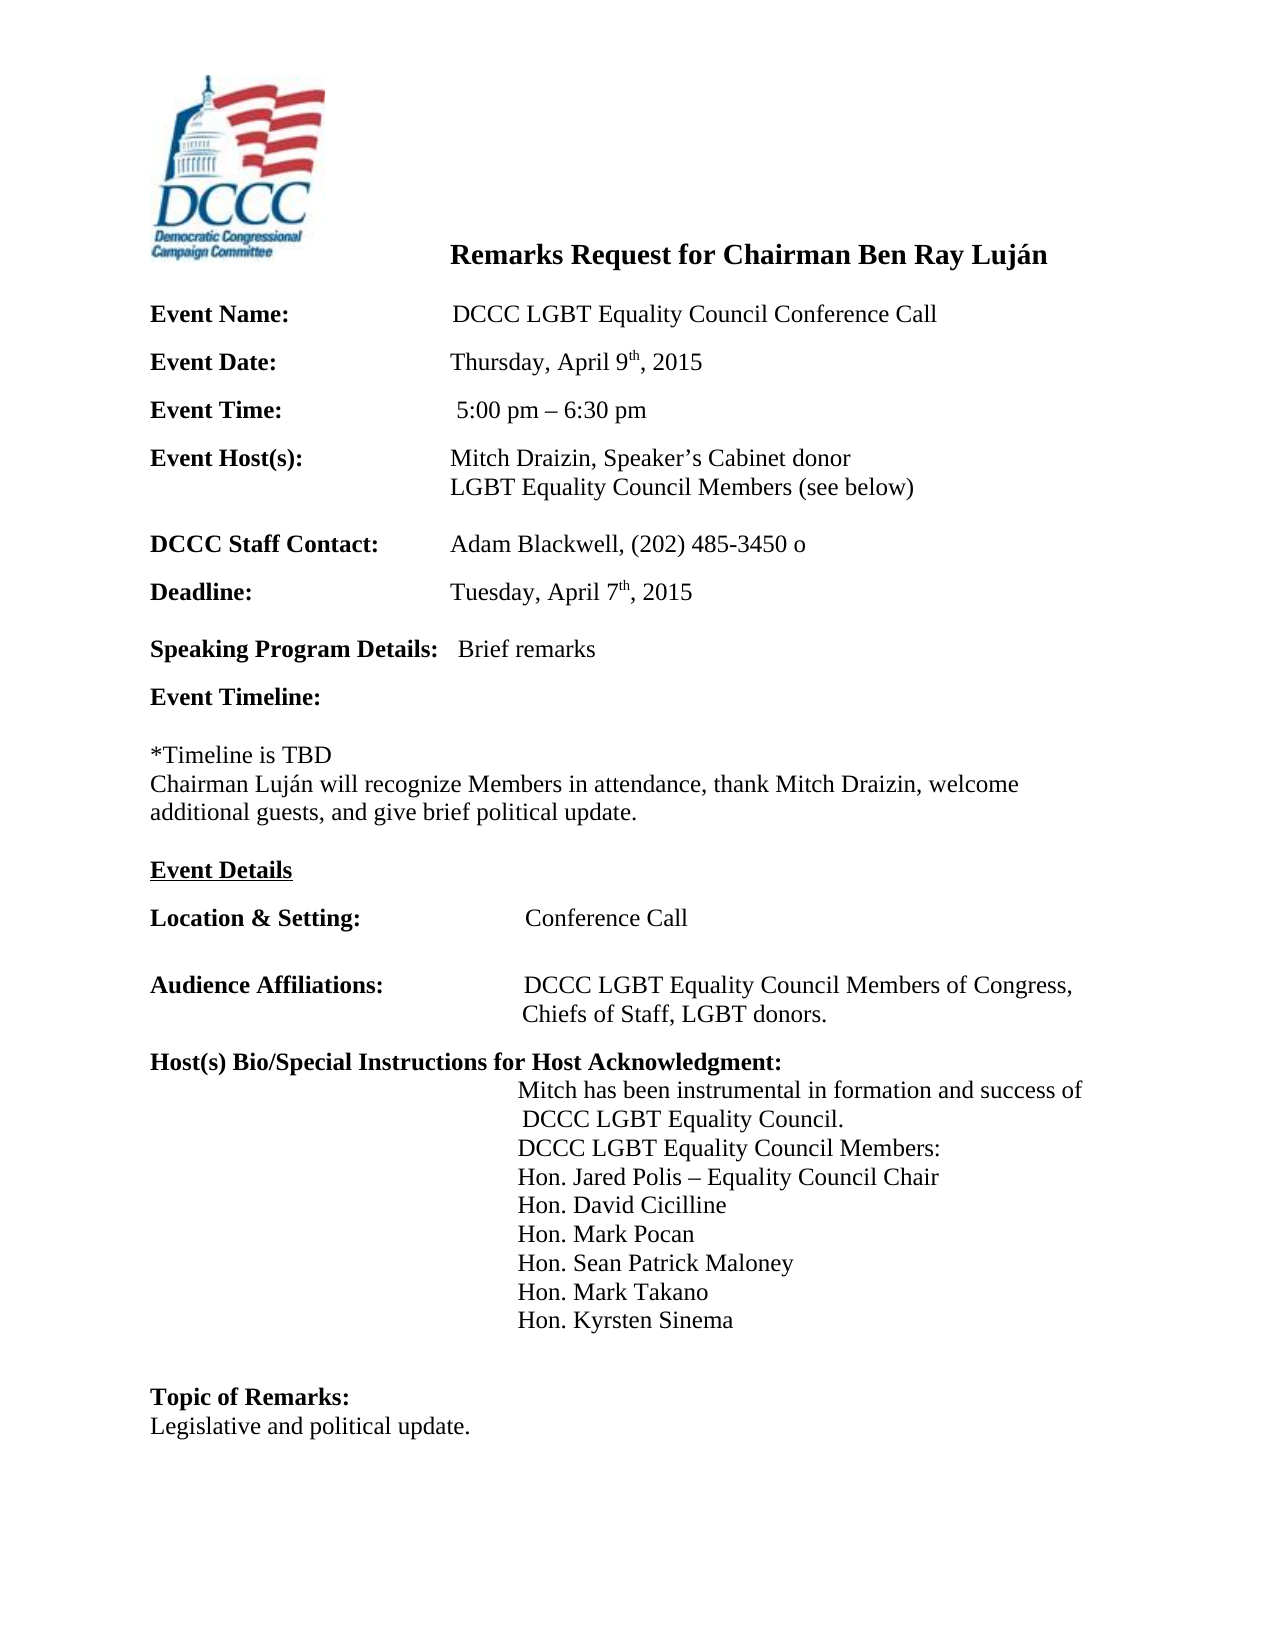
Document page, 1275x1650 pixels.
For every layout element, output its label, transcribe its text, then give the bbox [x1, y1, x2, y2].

text Event Host(s): Mitch Draizin, Speaker’s Cabinet donor [150, 443, 1125, 472]
text Event Timeline: [150, 682, 1125, 711]
text Speaking Program Details: Brief remarks [150, 634, 1125, 663]
picture [150, 75, 325, 264]
text Deadline: Tuesday, April 7th, 2015 [150, 577, 1125, 606]
text Hon. David Cicilline [150, 1190, 1125, 1219]
text *Timeline is TBD [150, 740, 1125, 769]
text DCCC Staff Contact: Adam Blackwell, (202) 485-3450 o [150, 529, 1125, 558]
text Location & Setting: Conference Call [150, 903, 1125, 932]
text Legislative and political update. [150, 1411, 1125, 1439]
text additional guests, and give brief political update. [150, 797, 1125, 826]
text Remarks Request for Chairman Ben Ray Luján [150, 75, 1125, 270]
text Chairman Luján will recognize Members in attendance, thank Mitch Draizin, welcome [150, 769, 1125, 797]
text DCCC LGBT Equality Council Members: [150, 1133, 1125, 1162]
text Hon. Mark Pocan [150, 1219, 1125, 1248]
text Hon. Sean Patrick Maloney [150, 1248, 1125, 1277]
text Event Date: Thursday, April 9th, 2015 [150, 347, 1125, 376]
text Event Name: DCCC LGBT Equality Council Conference Call [150, 299, 1125, 328]
text Hon. Jared Polis – Equality Council Chair [150, 1162, 1125, 1190]
text Event Time: 5:00 pm – 6:30 pm [150, 395, 1125, 424]
text Event Details [150, 855, 1125, 884]
text Host(s) Bio/Special Instructions for Host Acknowledgment: [150, 1047, 1125, 1075]
text Mitch has been instrumental in formation and success of DCCC LGBT Equality Council. [150, 1075, 1125, 1133]
text Topic of Remarks: [150, 1382, 1125, 1411]
text Hon. Kyrsten Sinema [150, 1305, 1125, 1334]
text Hon. Mark Takano [150, 1277, 1125, 1305]
text Audience Affiliations: DCCC LGBT Equality Council Members of Congress, Chiefs of Staff, LGBT donors. [150, 970, 1125, 1027]
text LGBT Equality Council Members (see below) [150, 472, 1125, 500]
